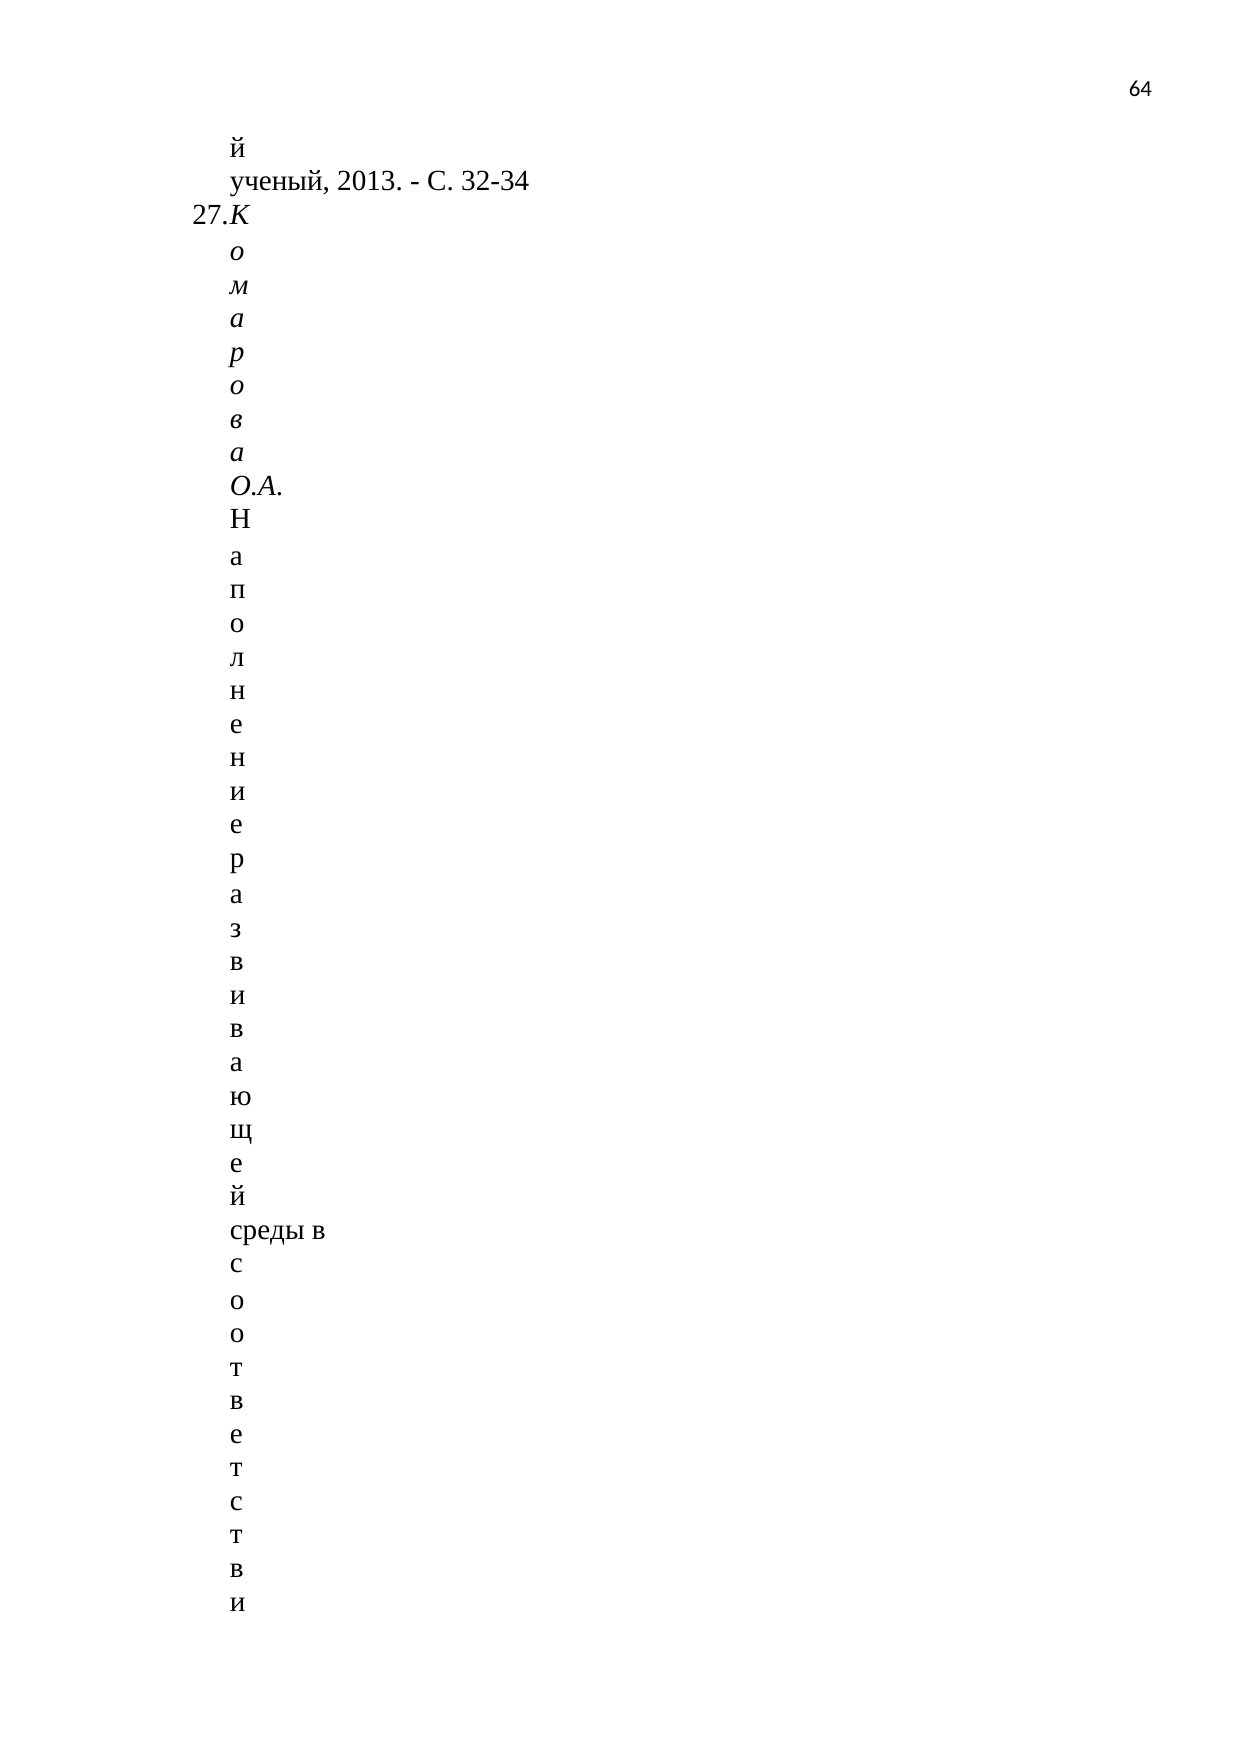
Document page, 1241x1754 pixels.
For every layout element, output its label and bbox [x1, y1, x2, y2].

list [192, 197, 1152, 1617]
list [192, 130, 1152, 197]
